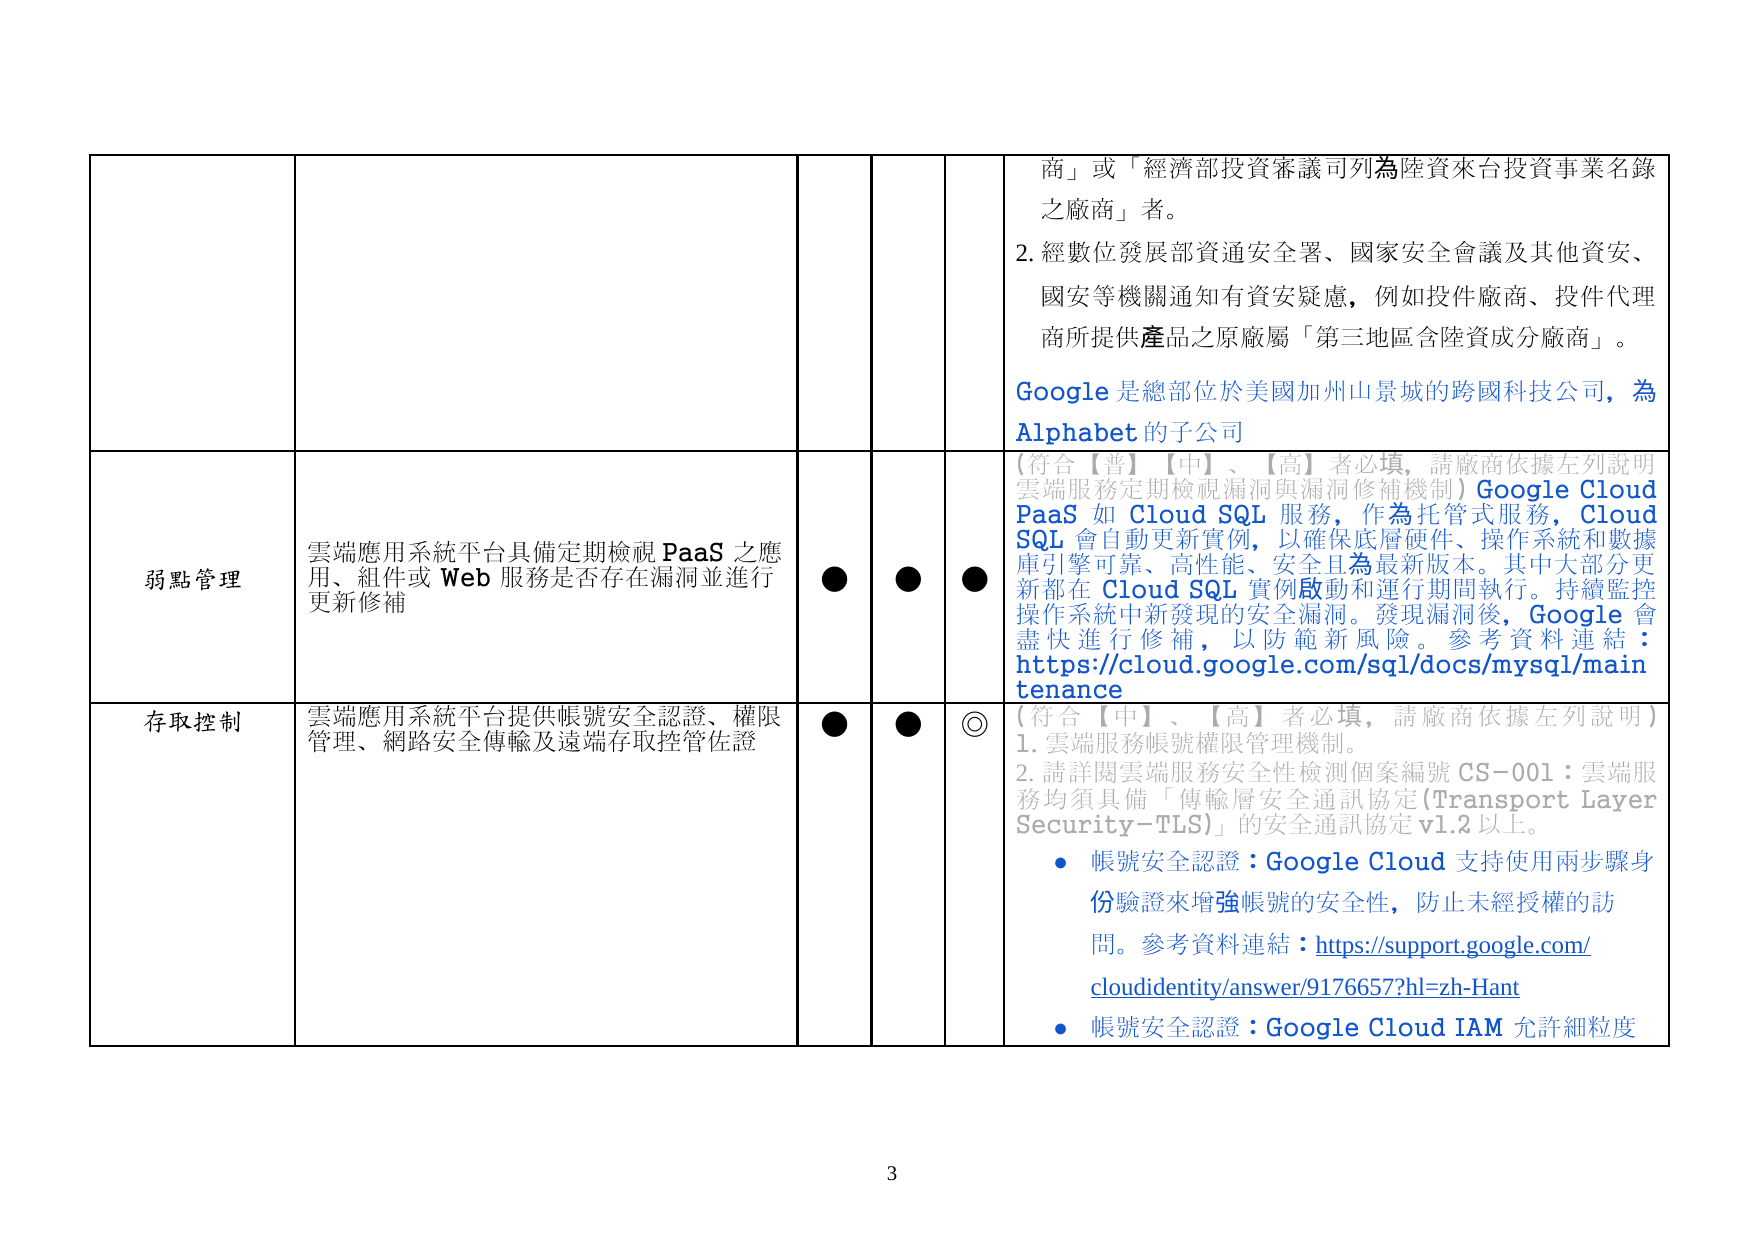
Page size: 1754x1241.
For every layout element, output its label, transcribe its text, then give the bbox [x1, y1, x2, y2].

table_cell ● [799, 156, 870, 450]
table_cell 存取控制 [91, 704, 294, 1045]
table_cell [296, 452, 796, 702]
table_cell [296, 704, 796, 1045]
table_cell ● [799, 452, 870, 702]
table_cell ◎ [946, 704, 1003, 1045]
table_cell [1005, 704, 1668, 1045]
table_cell ● [946, 156, 1003, 450]
table_cell ● [873, 704, 944, 1045]
table_cell ● [873, 452, 944, 702]
table_cell [1005, 156, 1668, 450]
table_cell [296, 156, 796, 450]
table_cell [1005, 452, 1668, 702]
table_cell ● [946, 452, 1003, 702]
table_cell 弱點管理 [91, 452, 294, 702]
table_cell ● [799, 704, 870, 1045]
table_cell ● [873, 156, 944, 450]
